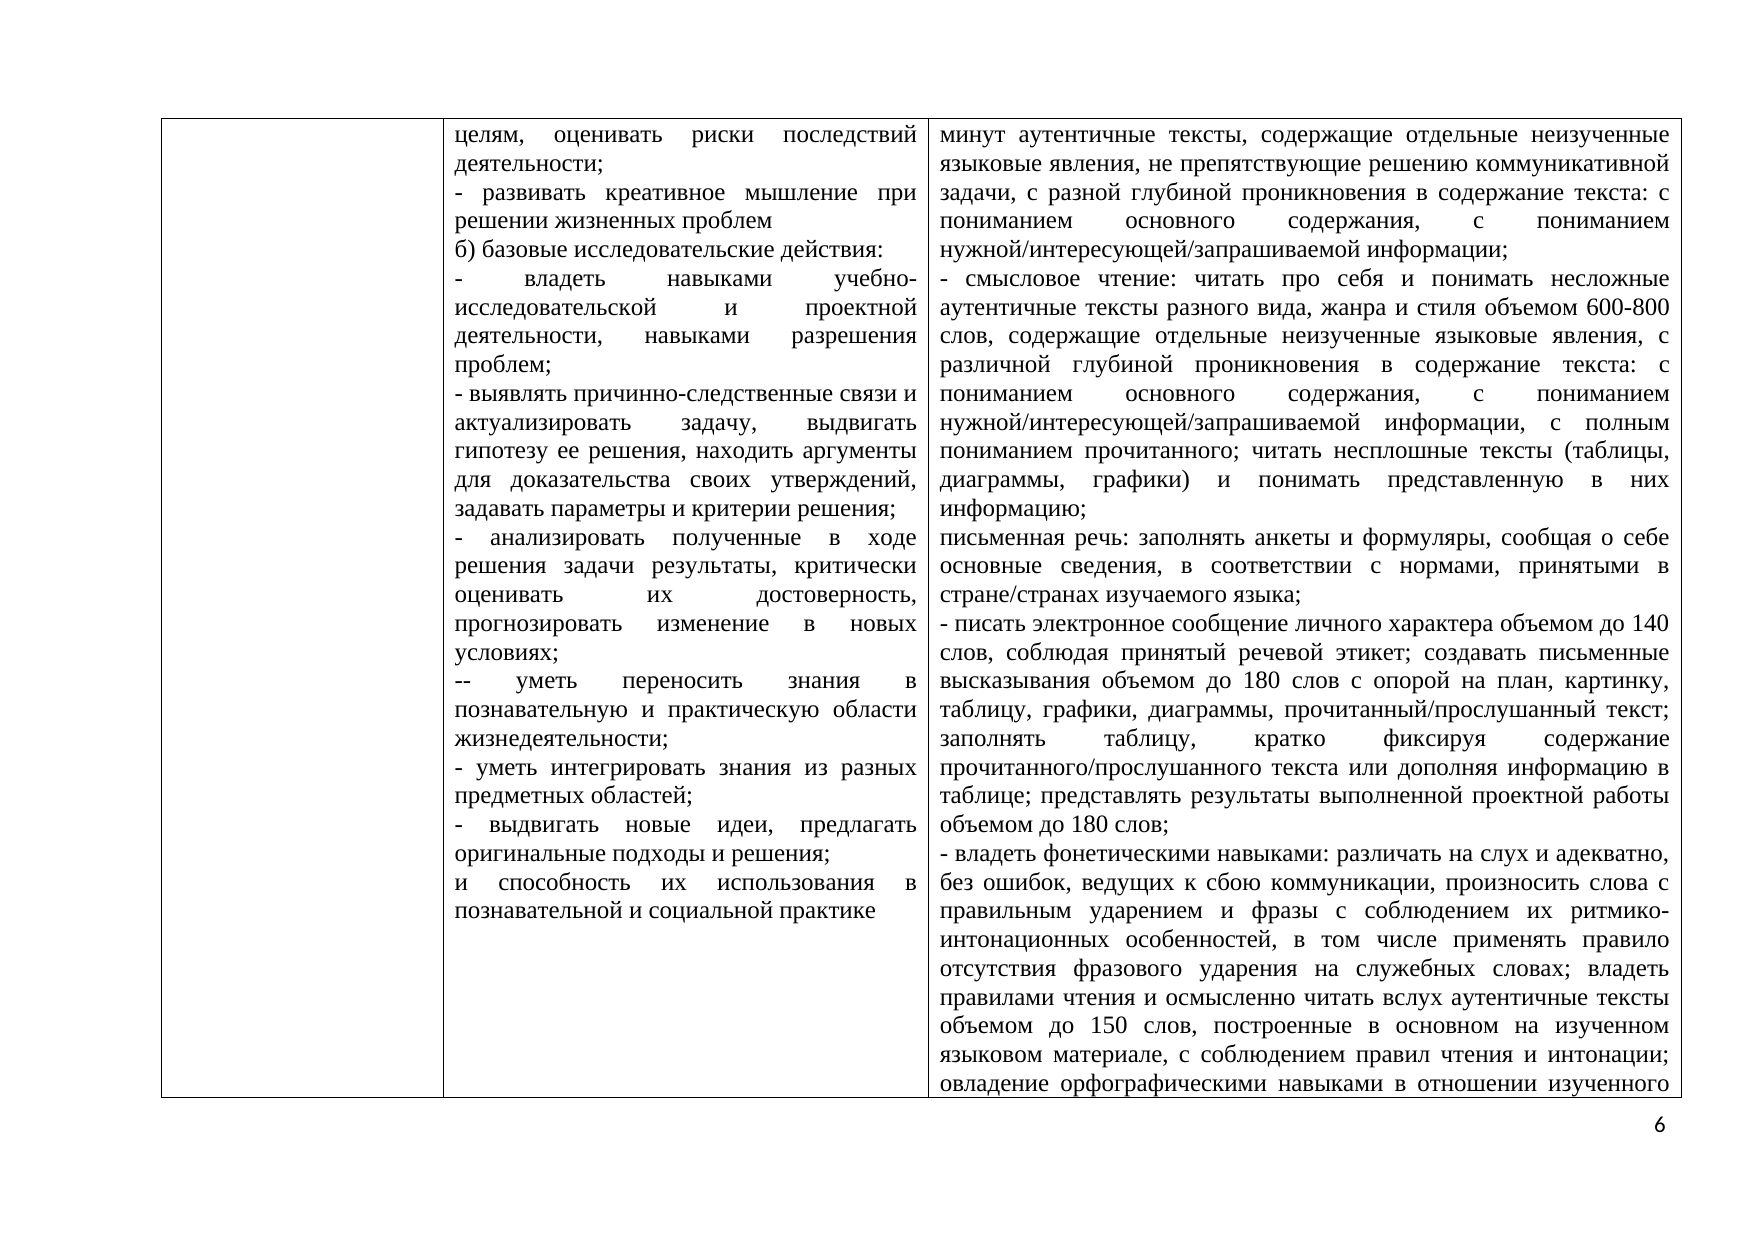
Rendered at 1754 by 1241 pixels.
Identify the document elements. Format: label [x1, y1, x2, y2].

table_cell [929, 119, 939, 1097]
table_cell [162, 119, 443, 1097]
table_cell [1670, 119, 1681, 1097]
table_cell [444, 119, 928, 1097]
